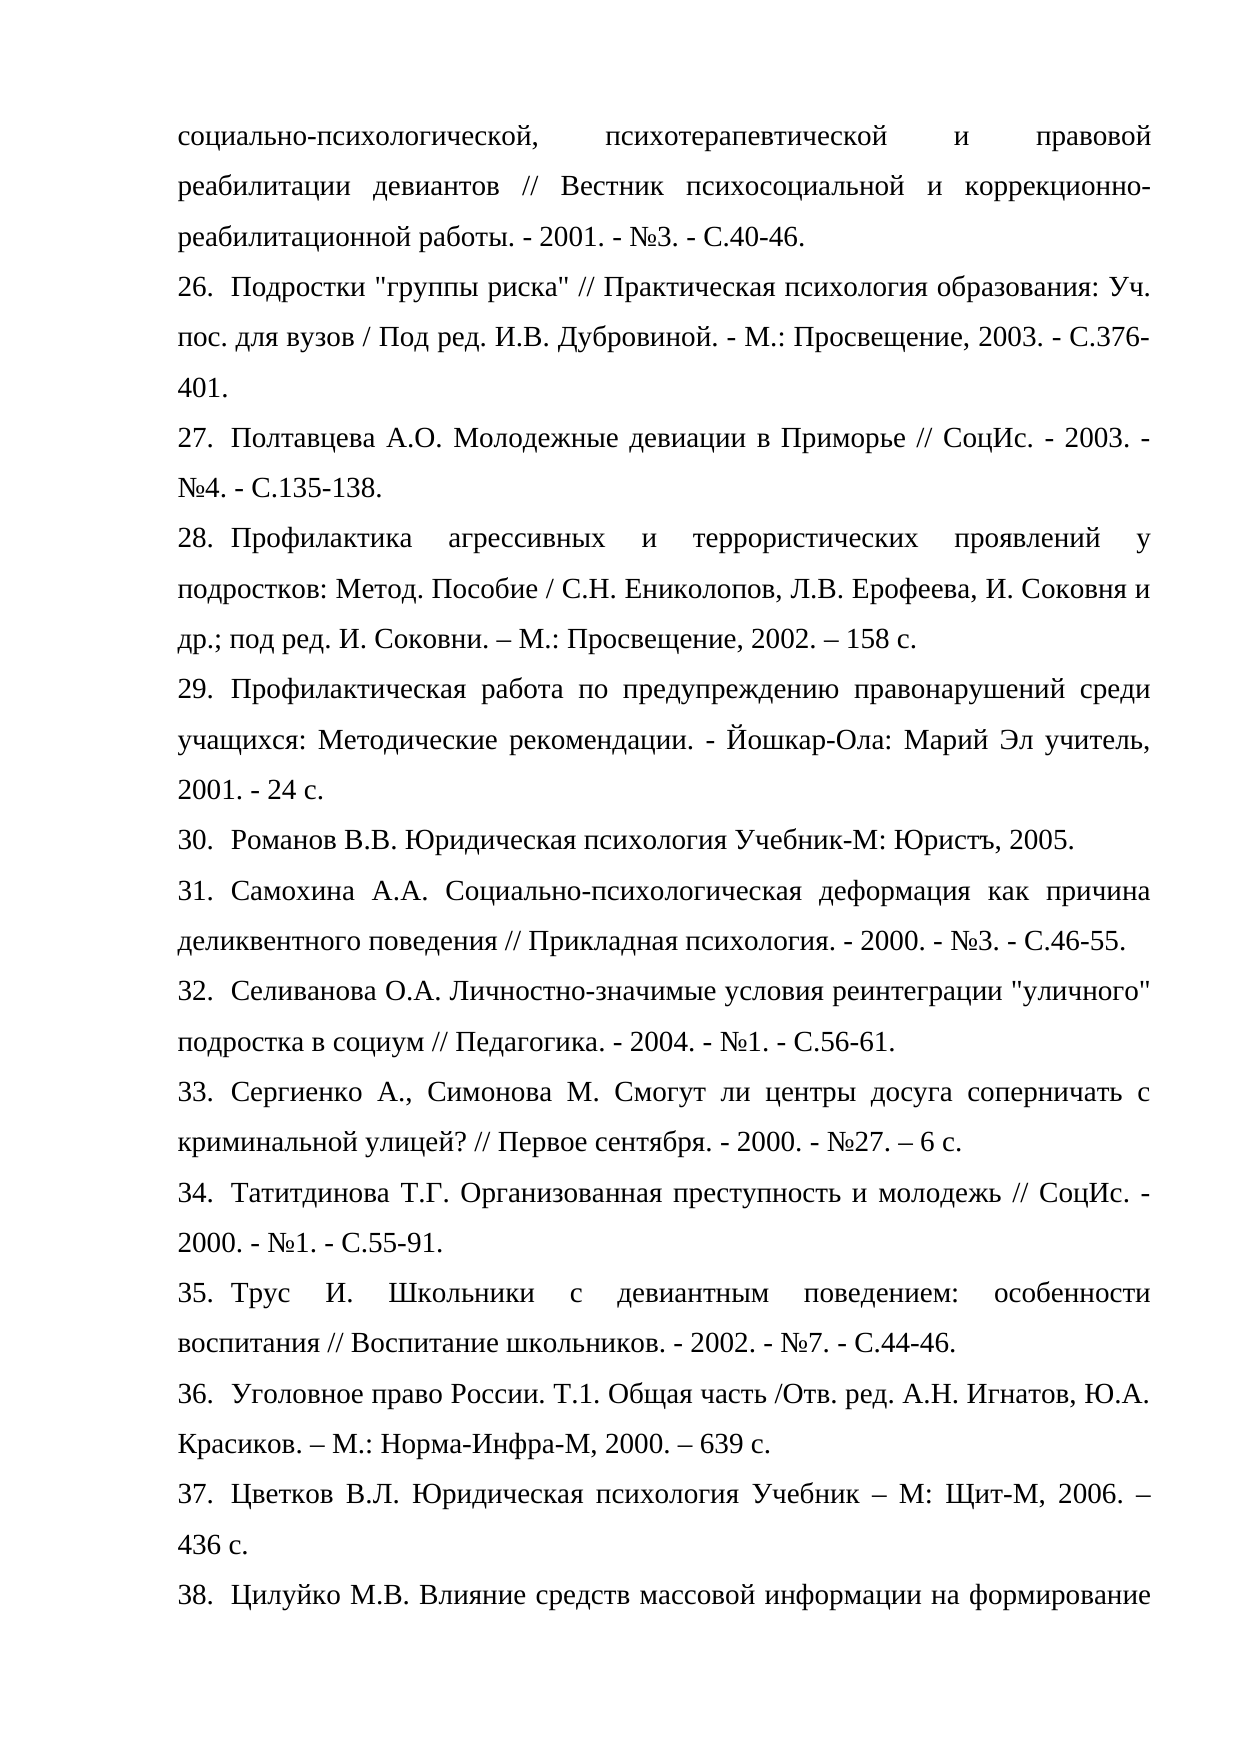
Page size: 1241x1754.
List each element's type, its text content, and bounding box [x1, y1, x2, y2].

list Полтавцева А.О. Молодежные девиации в Приморье // СоцИс. - 2003. -№4. - С.135-138. [177, 420, 1152, 504]
list Профилактическая работа по предупреждению правонарушений среди учащихся: Методические рекомендации. - Йошкар-Ола: Марий Эл учитель, 2001. - 24 с. [177, 672, 1152, 806]
list Романов В.В. Юридическая психология Учебник-М: Юристъ, 2005. [177, 822, 1152, 856]
list Самохина А.А. Социально-психологическая деформация как причина деликвентного поведения // Прикладная психология. - 2000. - №3. - С.46-55. [177, 873, 1152, 957]
list Трус И. Школьники с девиантным поведением: особенности воспитания // Воспитание школьников. - 2002. - №7. - С.44-46. [177, 1275, 1152, 1359]
list Подростки "группы риска" // Практическая психология образования: Уч. пос. для вузов / Под ред. И.В. Дубровиной. - М.: Просвещение, 2003. - С.376-401. [177, 269, 1152, 403]
list Сергиенко А., Симонова М. Смогут ли центры досуга соперничать с криминальной улицей? // Первое сентября. - 2000. - №27. – 6 с. [177, 1074, 1152, 1158]
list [177, 118, 1152, 252]
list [177, 1577, 1152, 1611]
list Татитдинова Т.Г. Организованная преступность и молодежь // СоцИс. - 2000. - №1. - С.55-91. [177, 1175, 1152, 1258]
list Профилактика агрессивных и террористических проявлений у подростков: Метод. Пособие / С.Н. Ениколопов, Л.В. Ерофеева, И. Соковня и др.; под ред. И. Соковни. – М.: Просвещение, 2002. – 158 с. [177, 521, 1152, 655]
list Уголовное право России. Т.1. Общая часть /Отв. ред. А.Н. Игнатов, Ю.А. Красиков. – М.: Норма-Инфра-М, 2000. – 639 с. [177, 1376, 1152, 1460]
list Селиванова О.А. Личностно-значимые условия реинтеграции "уличного" подростка в социум // Педагогика. - 2004. - №1. - С.56-61. [177, 973, 1152, 1057]
list Цветков В.Л. Юридическая психология Учебник – М: Щит-М, 2006. – 436 с. [177, 1477, 1152, 1560]
